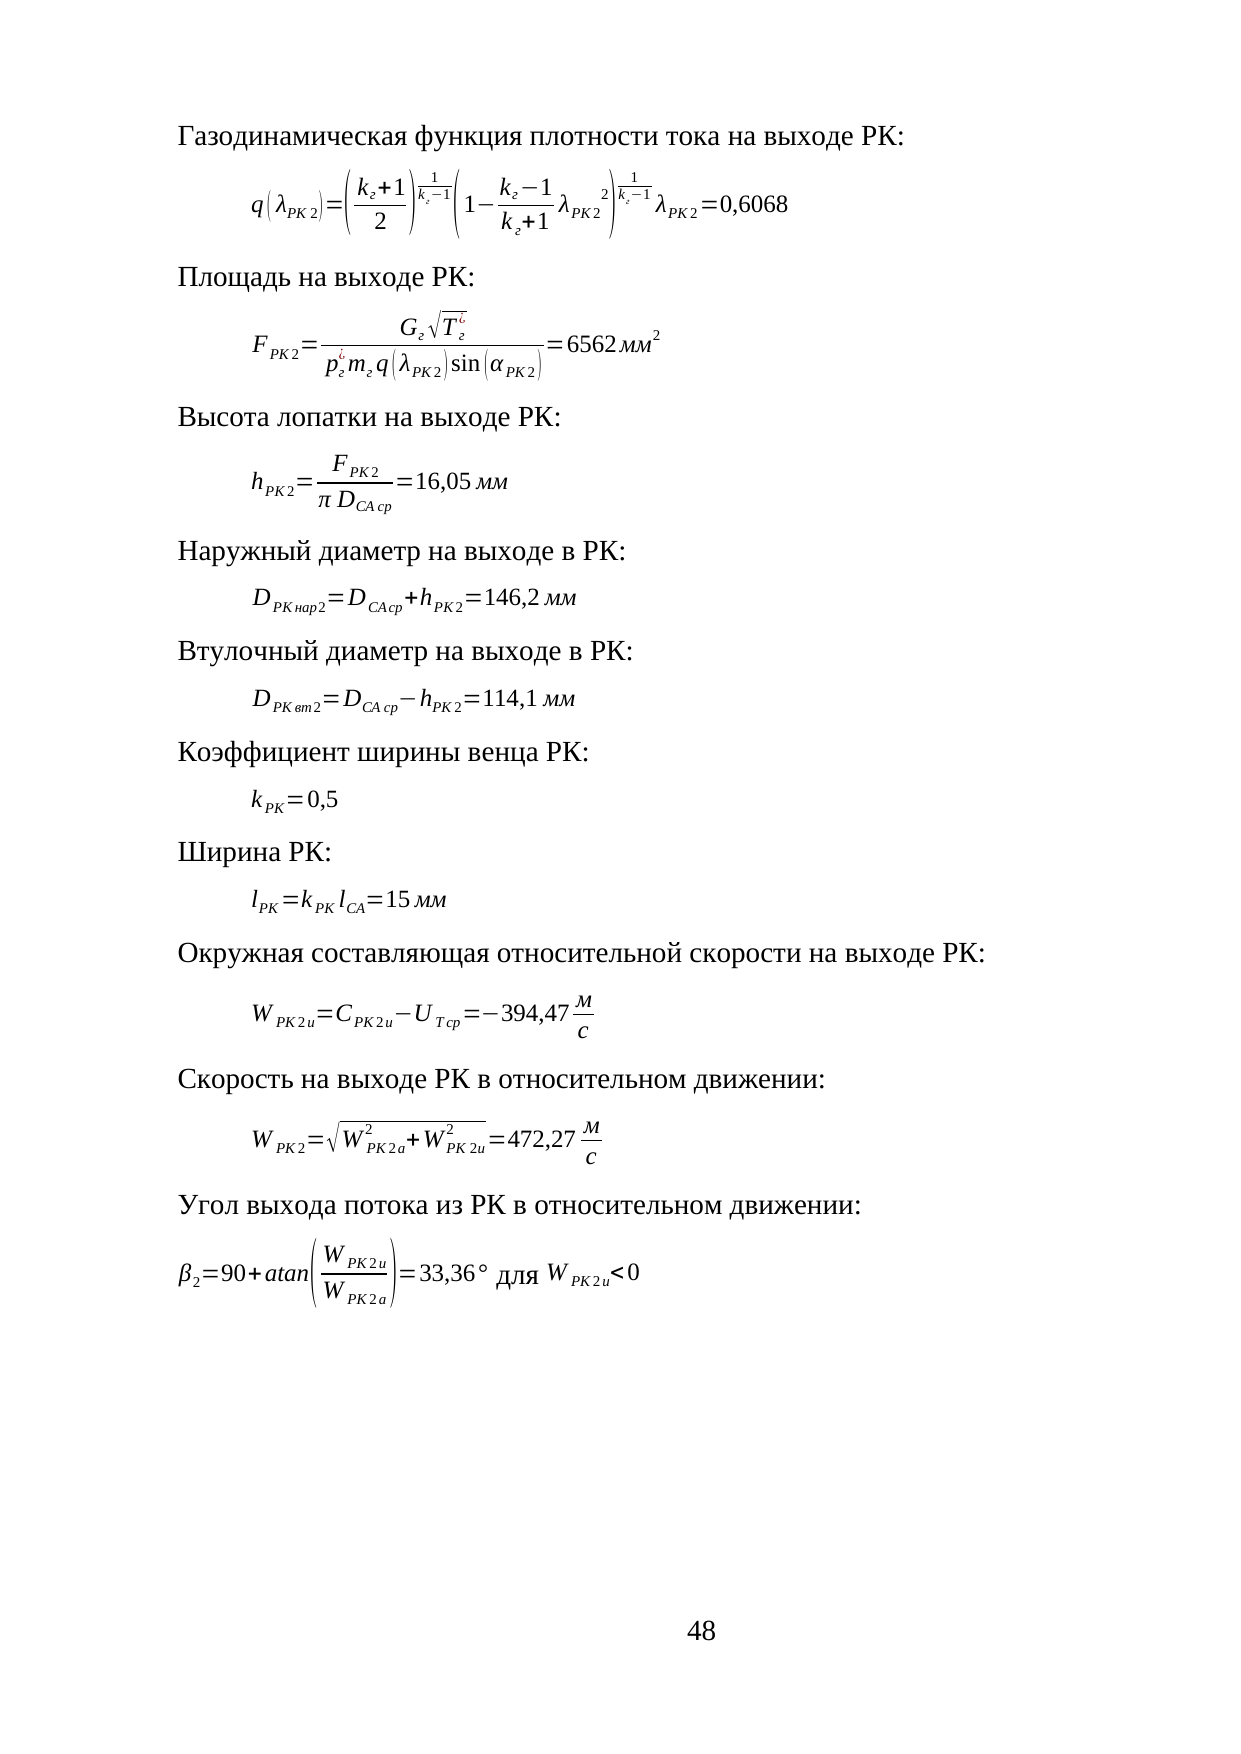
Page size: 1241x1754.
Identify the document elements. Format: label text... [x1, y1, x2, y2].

text для [177, 1237, 1152, 1311]
text Высота лопатки на выходе РК: [177, 399, 1152, 433]
text Ширина РК: [177, 834, 1152, 868]
text Наружный диаметр на выходе в РК: [177, 533, 1152, 566]
text Площадь на выходе РК: [177, 259, 1152, 292]
text Втулочный диаметр на выходе в РК: [177, 633, 1152, 667]
text Скорость на выходе РК в относительном движении: [177, 1061, 1152, 1095]
text Газодинамическая функция плотности тока на выходе РК: [177, 118, 1152, 152]
text Коэффициент ширины венца РК: [177, 734, 1152, 767]
text Угол выхода потока из РК в относительном движении: [177, 1187, 1152, 1221]
text Окружная составляющая относительной скорости на выходе РК: [177, 935, 1152, 969]
